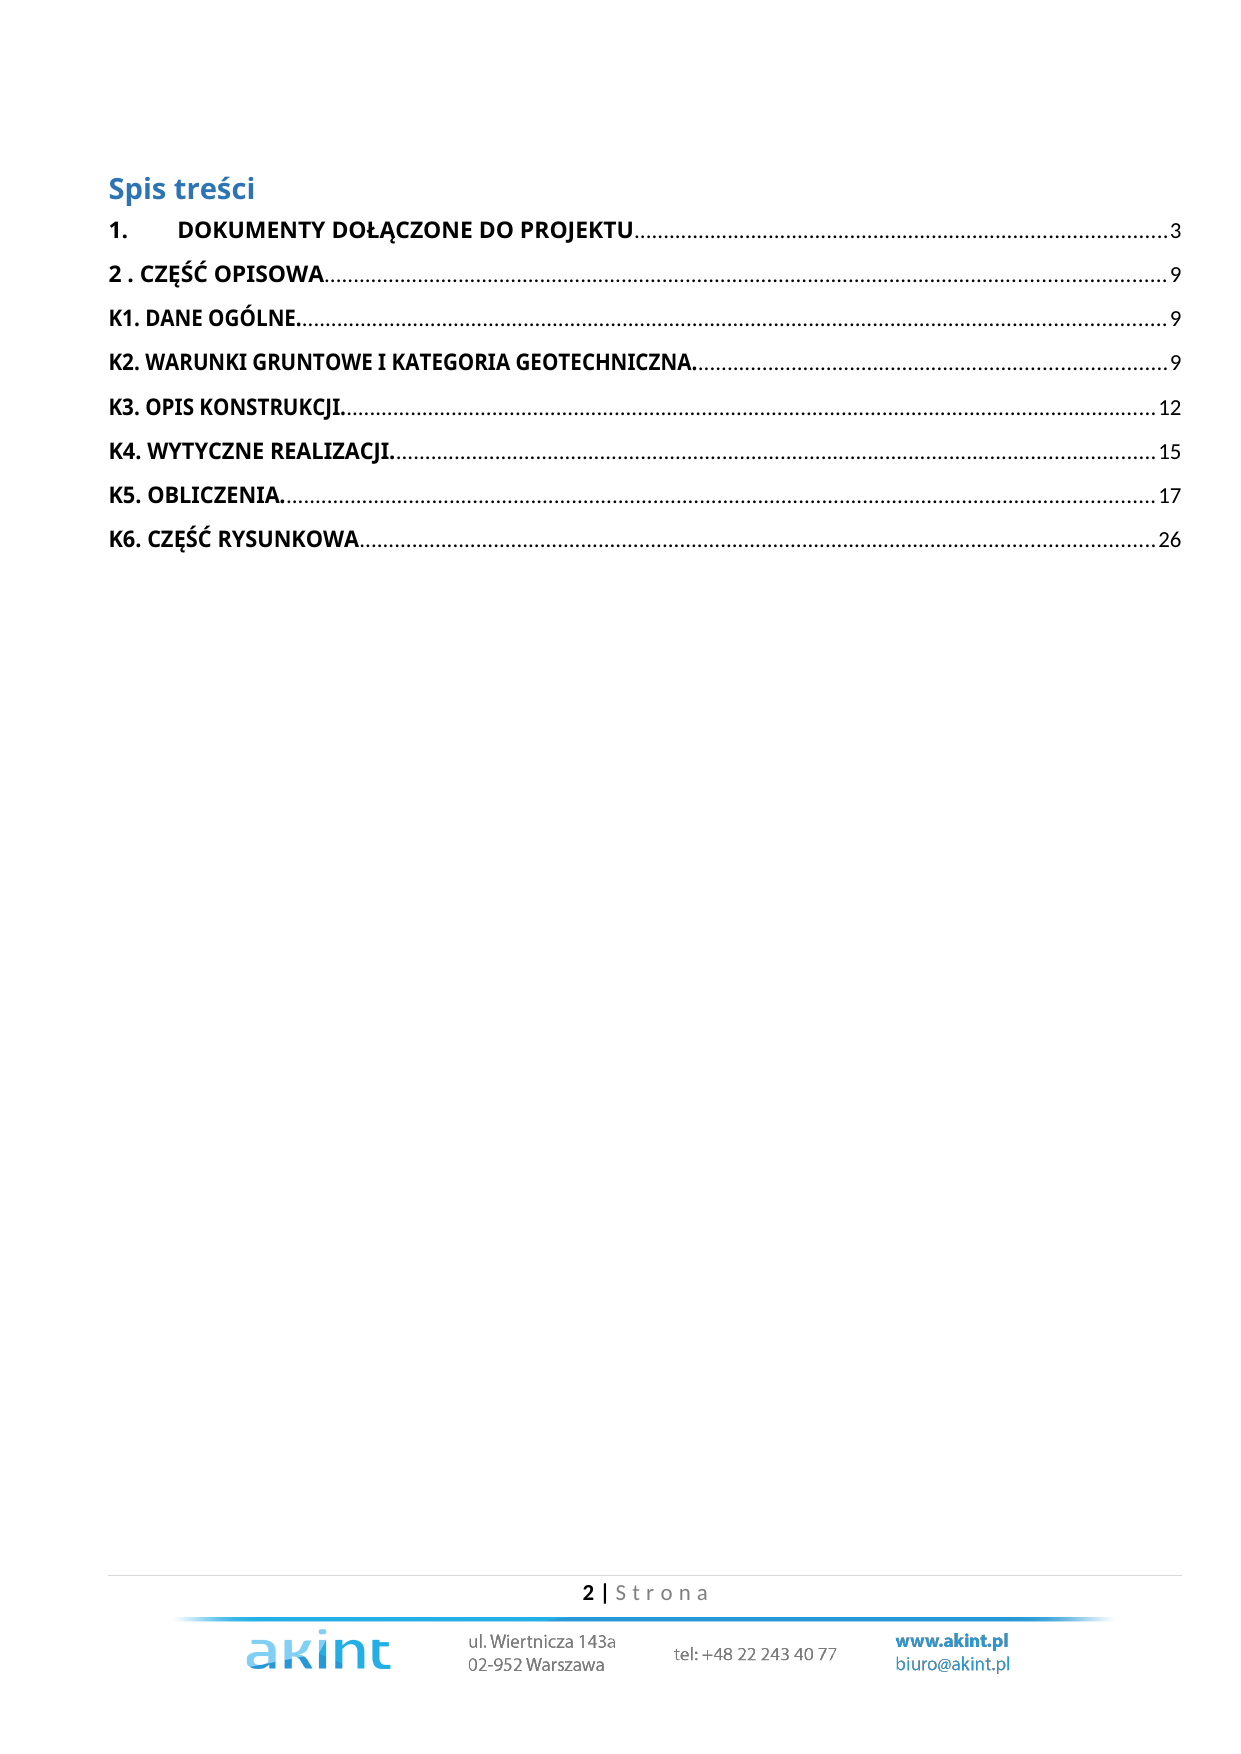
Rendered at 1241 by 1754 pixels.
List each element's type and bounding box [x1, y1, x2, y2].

picture [172, 1606, 1118, 1697]
